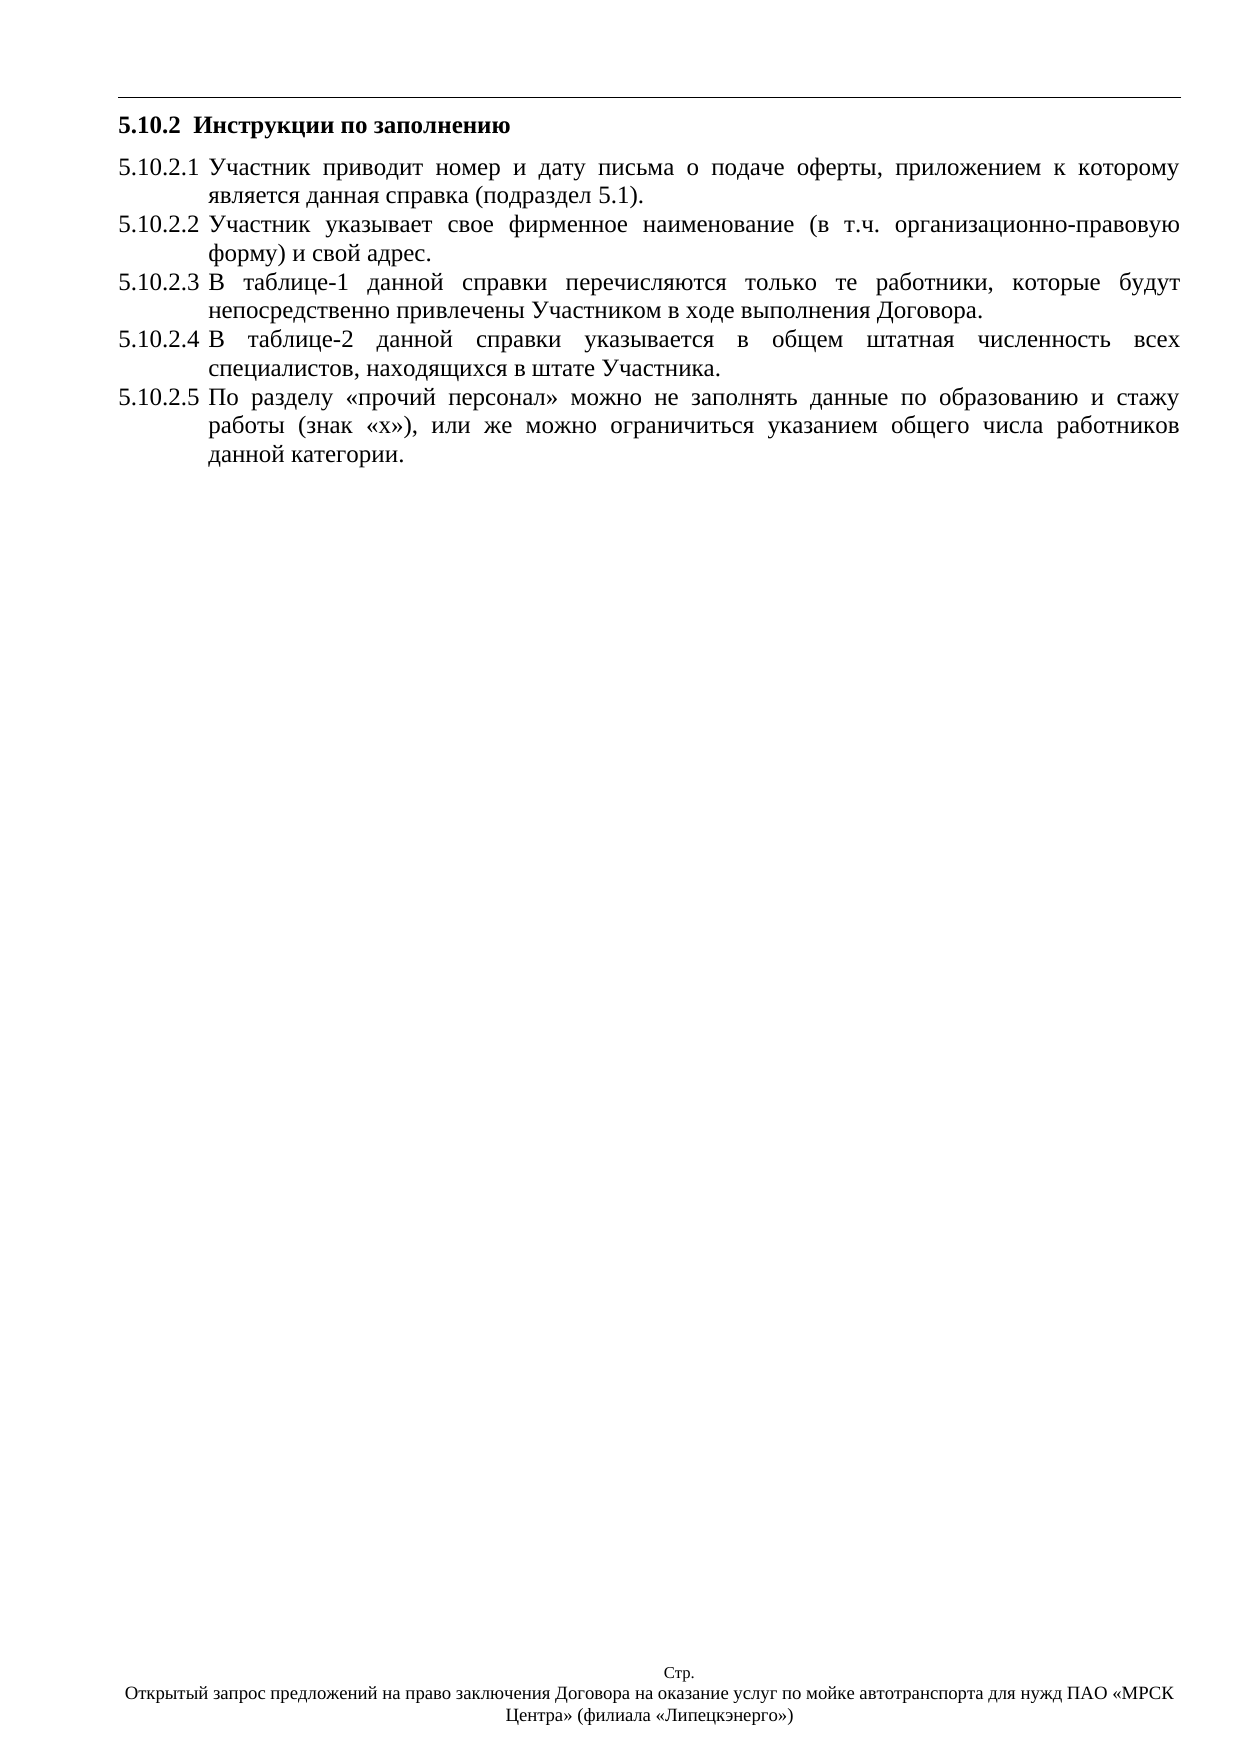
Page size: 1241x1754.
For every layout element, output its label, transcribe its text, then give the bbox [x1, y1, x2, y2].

list Участник приводит номер и дату письма о подаче оферты, приложением к которому является данная справка (подраздел 5.1). [118, 152, 1181, 209]
list В таблице-2 данной справки указывается в общем штатная численность всех специалистов, находящихся в штате Участника. [118, 324, 1181, 382]
list Участник указывает свое фирменное наименование (в т.ч. организационно-правовую форму) и свой адрес. [118, 209, 1181, 267]
list По разделу «прочий персонал» можно не заполнять данные по образованию и стажу работы (знак «х»), или же можно ограничиться указанием общего числа работников данной категории. [118, 382, 1181, 468]
subtitle Инструкции по заполнению [118, 111, 1181, 139]
list В таблице-1 данной справки перечисляются только те работники, которые будут непосредственно привлечены Участником в ходе выполнения Договора. [118, 267, 1181, 324]
